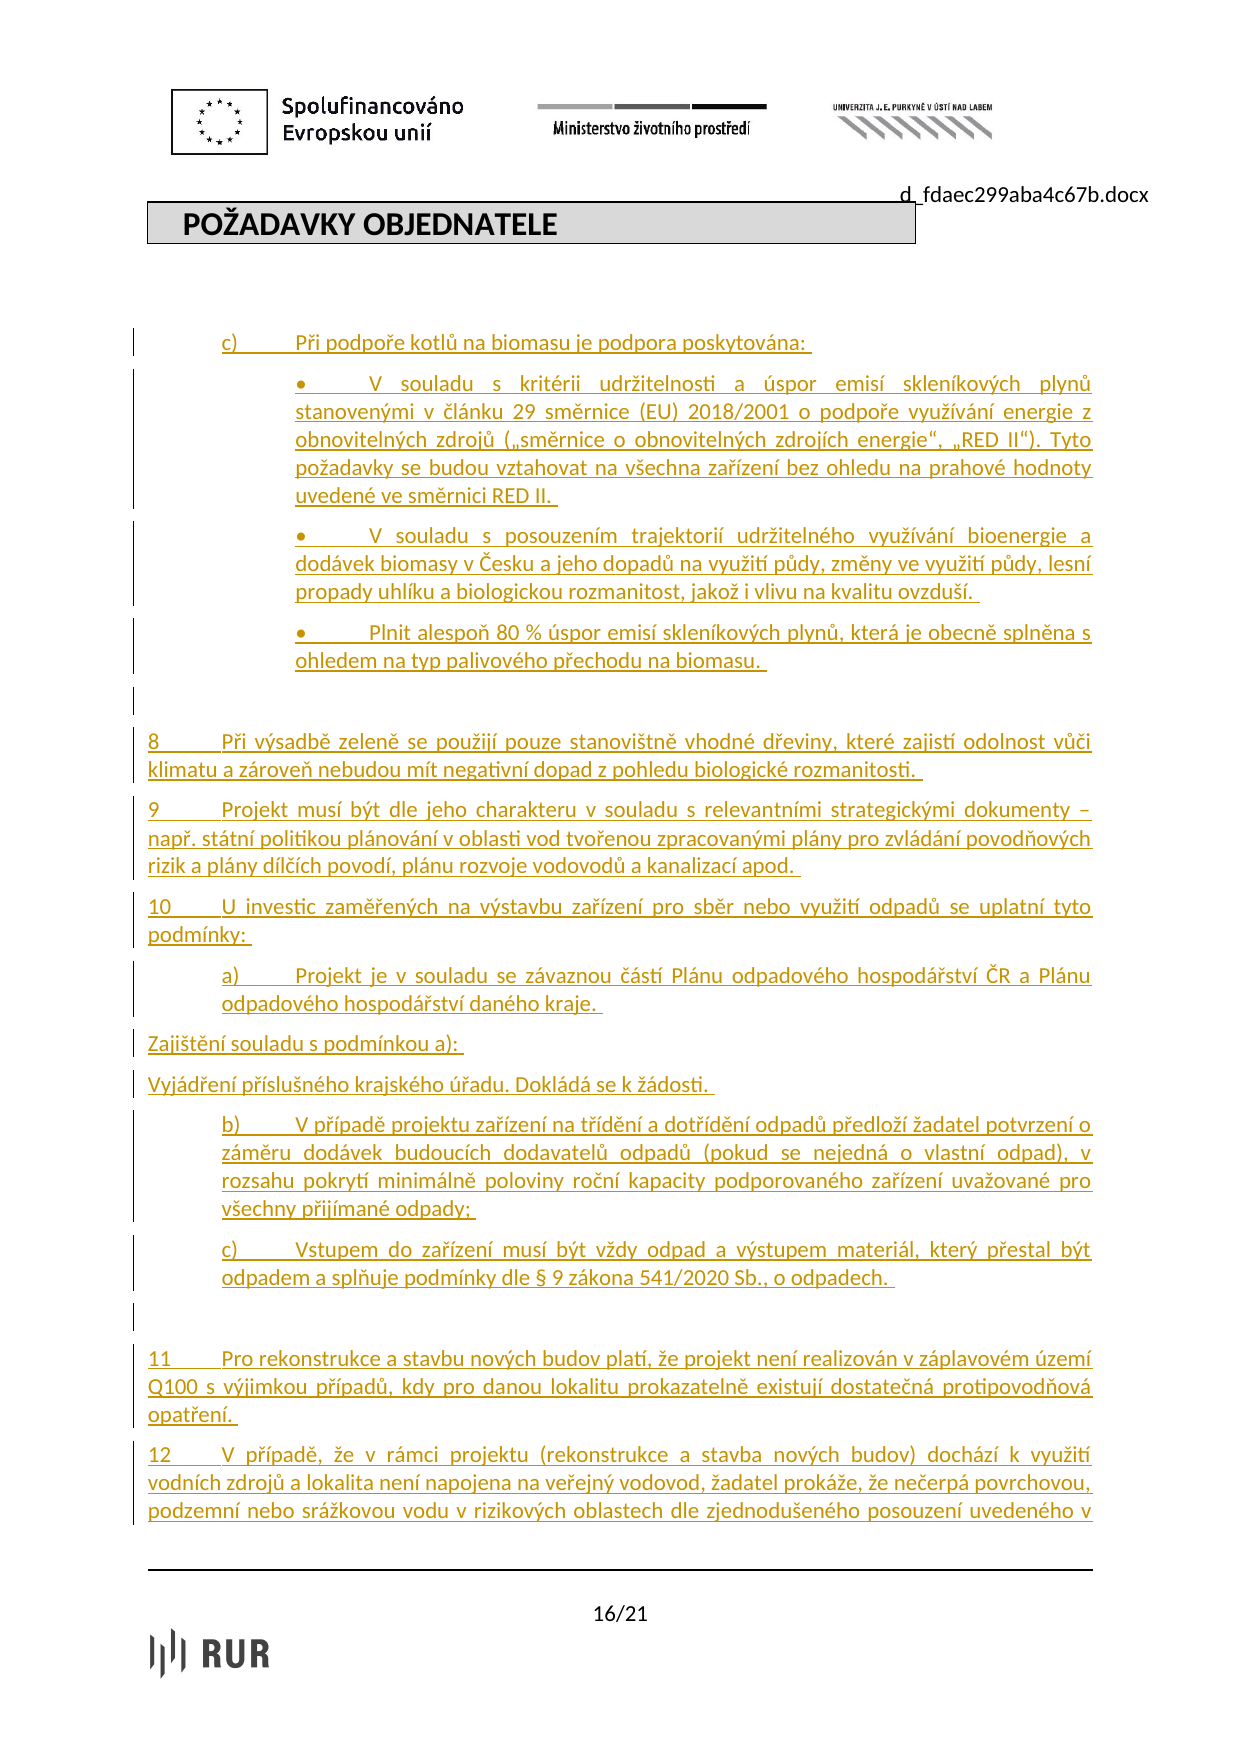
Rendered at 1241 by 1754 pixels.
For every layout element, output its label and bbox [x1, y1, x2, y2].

picture [147, 1627, 272, 1681]
picture [147, 73, 1019, 174]
